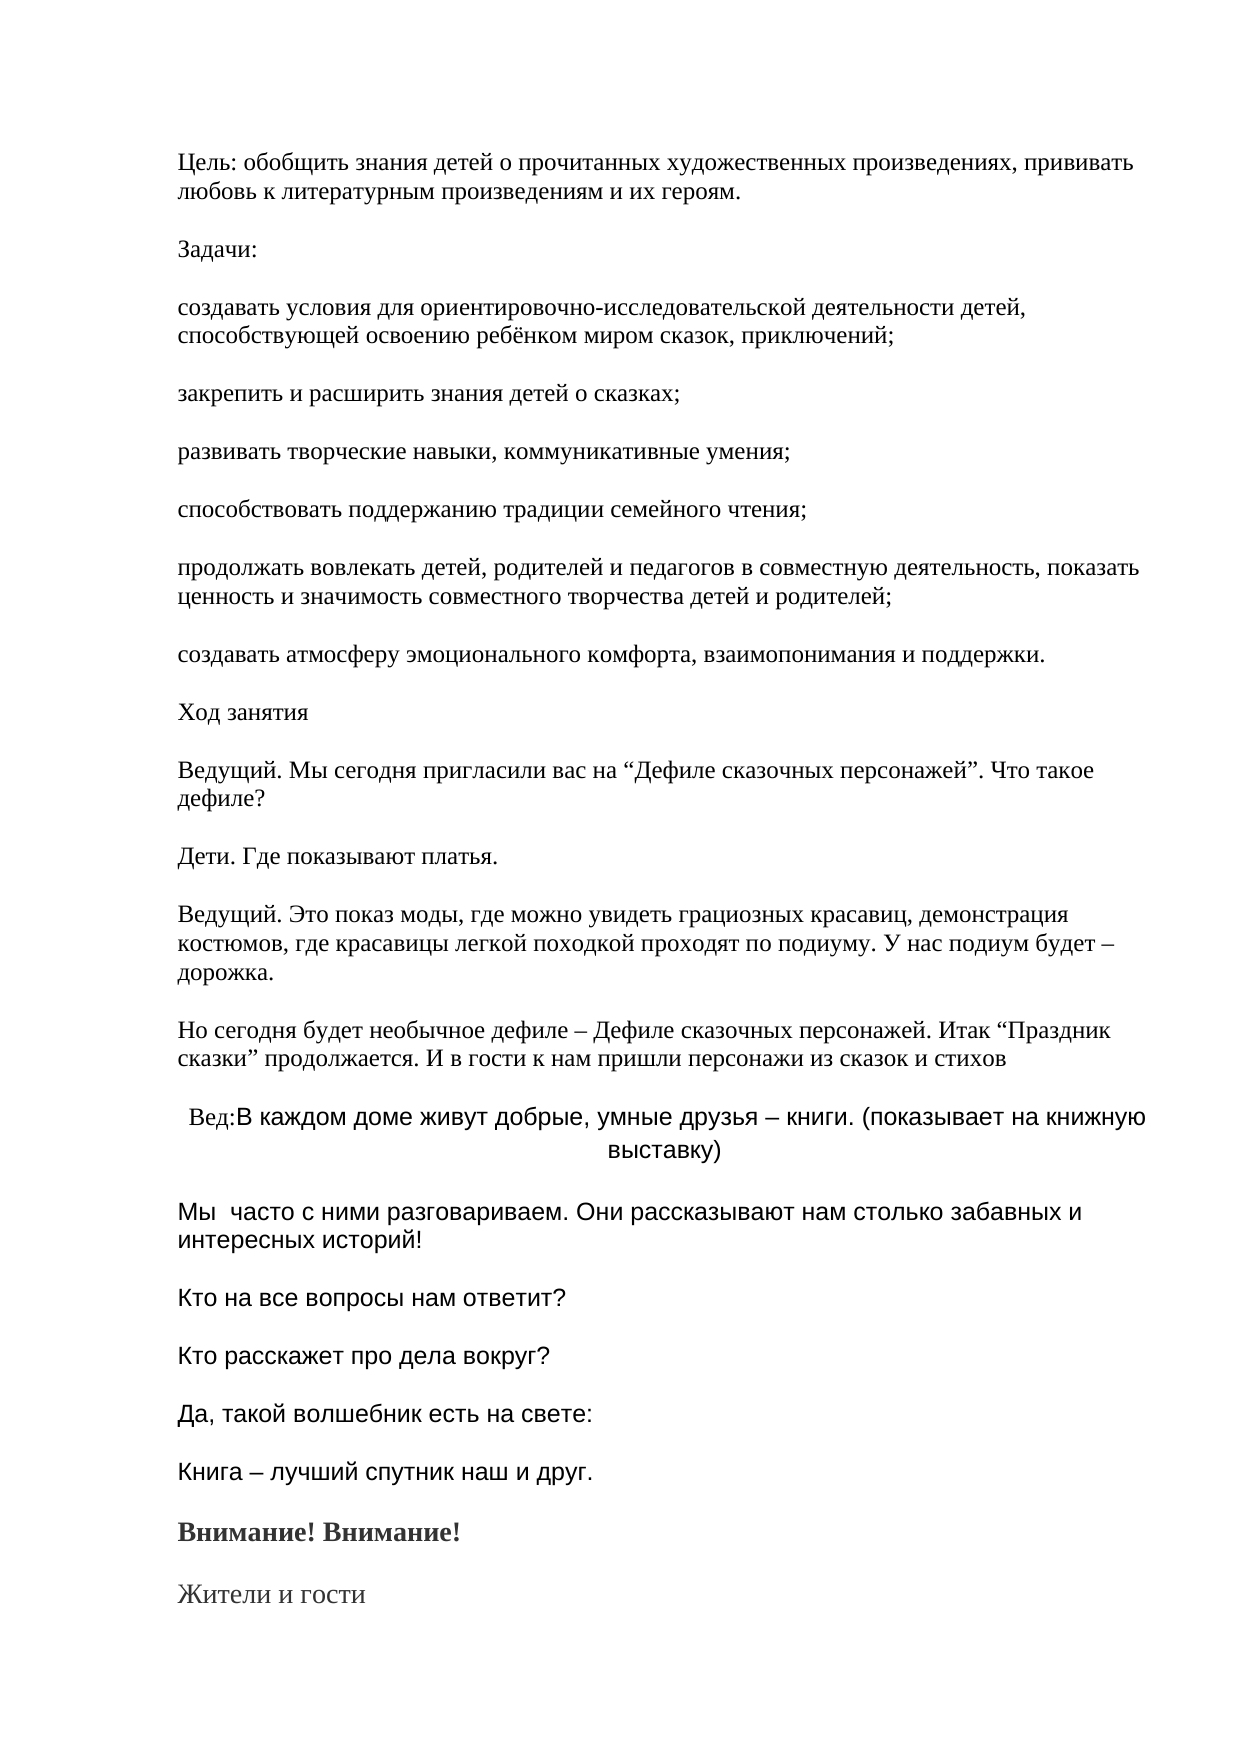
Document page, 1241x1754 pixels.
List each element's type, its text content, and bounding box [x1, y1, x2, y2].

text Дети. Где показывают платья. [177, 841, 1152, 870]
text Кто на все вопросы нам ответит? [177, 1283, 1152, 1312]
text Мы часто с ними разговариваем. Они рассказывают нам столько забавных и интересных историй! [177, 1197, 1152, 1254]
text создавать атмосферу эмоционального комфорта, взаимопонимания и поддержки. [177, 639, 1152, 668]
text Да, такой волшебник есть на свете: [177, 1399, 1152, 1428]
text Ведущий. Мы сегодня пригласили вас на “Дефиле сказочных персонажей”. Что такое дефиле? [177, 755, 1152, 812]
text Цель: обобщить знания детей о прочитанных художественных произведениях, прививать любовь к литературным произведениям и их героям. [177, 147, 1152, 205]
text Вед:В каждом доме живут добрые, умные друзья – книги. (показывает на книжную выставку) [177, 1101, 1152, 1163]
text продолжать вовлекать детей, родителей и педагогов в совместную деятельность, показать ценность и значимость совместного творчества детей и родителей; [177, 552, 1152, 610]
text Но сегодня будет необычное дефиле – Дефиле сказочных персонажей. Итак “Праздник сказки” продолжается. И в гости к нам пришли персонажи из сказок и стихов [177, 1015, 1152, 1072]
text способствовать поддержанию традиции семейного чтения; [177, 494, 1152, 523]
text закрепить и расширить знания детей о сказках; [177, 378, 1152, 407]
text Ход занятия [177, 697, 1152, 726]
text Задачи: [177, 234, 1152, 263]
text создавать условия для ориентировочно-исследовательской деятельности детей, способствующей освоению ребёнком миром сказок, приключений; [177, 292, 1152, 349]
text Кто расскажет про дела вокруг? [177, 1341, 1152, 1370]
text Книга – лучший спутник наш и друг. [177, 1457, 1152, 1486]
text Внимание! Внимание! [177, 1515, 1152, 1547]
text Ведущий. Это показ моды, где можно увидеть грациозных красавиц, демонстрация костюмов, где красавицы легкой походкой проходят по подиуму. У нас подиум будет – дорожка. [177, 899, 1152, 986]
text Жители и гости [177, 1577, 1152, 1609]
text развивать творческие навыки, коммуникативные умения; [177, 436, 1152, 465]
